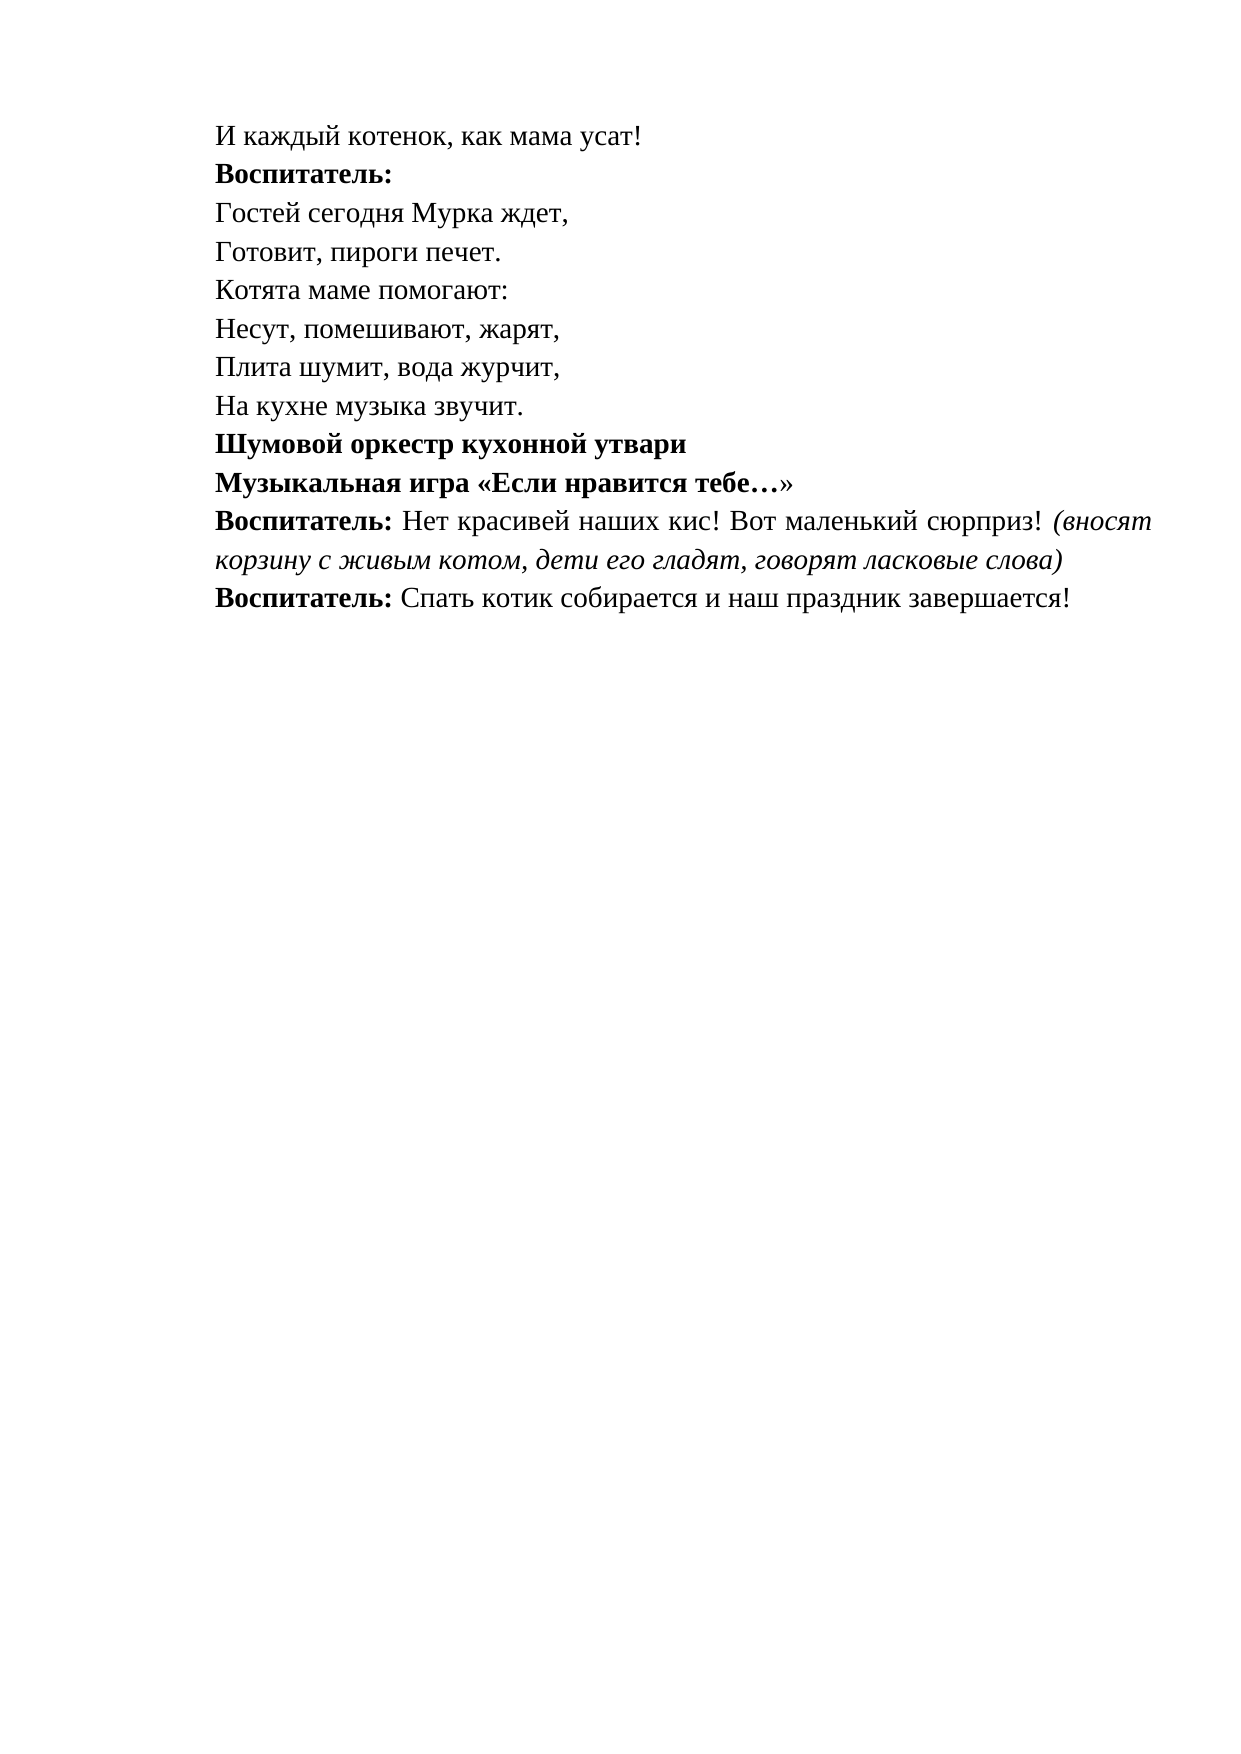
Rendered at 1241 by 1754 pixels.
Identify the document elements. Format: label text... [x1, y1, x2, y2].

text Несут, помешивают, жарят, [215, 311, 1152, 344]
text Воспитатель: Нет красивей наших кис! Вот маленький сюрприз! (вносят корзину с живым котом, дети его гладят, говорят ласковые слова) [215, 503, 1152, 576]
text Плита шумит, вода журчит, [215, 349, 1152, 383]
text На кухне музыка звучит. [215, 388, 1152, 421]
text Котята маме помогают: [215, 272, 1152, 306]
text Шумовой оркестр кухонной утвари [215, 426, 1152, 460]
text Воспитатель: Спать котик собирается и наш праздник завершается! [215, 581, 1152, 614]
text Готовит, пироги печет. [215, 234, 1152, 267]
text Музыкальная игра «Если нравится тебе…» [215, 465, 1152, 498]
text Гостей сегодня Мурка ждет, [215, 195, 1152, 229]
text И каждый котенок, как мама усат! [215, 118, 1152, 152]
text Воспитатель: [215, 157, 1152, 190]
